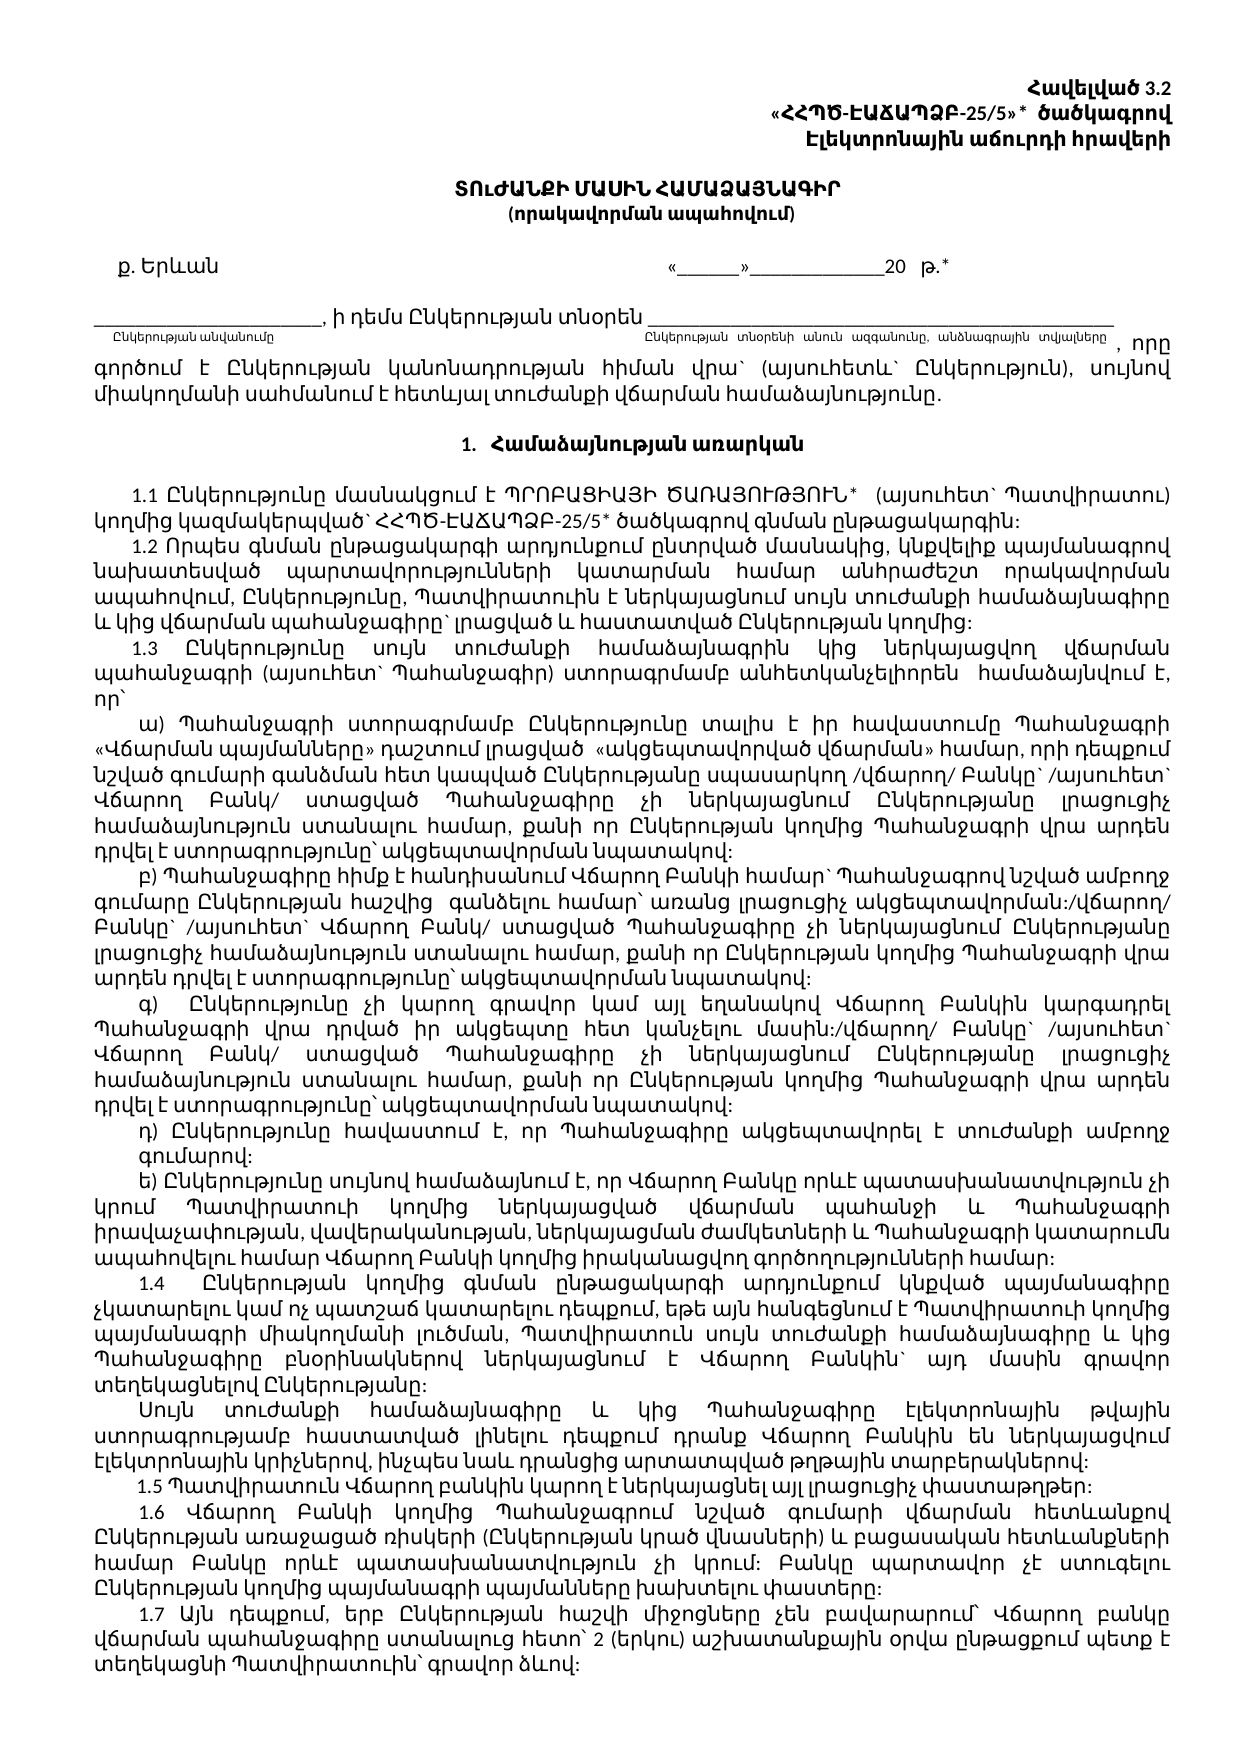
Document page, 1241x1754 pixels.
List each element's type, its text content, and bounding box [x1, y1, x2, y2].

text ք. Երևան «______»_____________20 թ.* [94, 254, 1171, 279]
text 1. Համաձայնության առարկան [94, 432, 1171, 457]
text «ՀՀՊԾ-ԷԱՃԱՊՁԲ-25/5»* ծածկագրով [94, 100, 1171, 126]
text 1.7 Այն դեպքում, երբ Ընկերության հաշվի միջոցները չեն բավարարում՝ Վճարող բանկը վճարման պահանջագիրը ստանալուց հետո՝ 2 (երկու) աշխատանքային օրվա ընթացքում պետք է տեղեկացնի Պատվիրատուին՝ գրավոր ձևով: [94, 1601, 1171, 1677]
text 1.3 Ընկերությունը սույն տուժանքի համաձայնագրին կից ներկայացվող վճարման պահանջագրի (այսուհետ` Պահանջագիր) ստորագրմամբ անհետկանչելիորեն համաձայնվում է, որ՝ [94, 635, 1171, 711]
text 1.6 Վճարող Բանկի կողմից Պահանջագրում նշված գումարի վճարման հետևանքով Ընկերության առաջացած ռիսկերի (Ընկերության կրած վնասների) և բացասական հետևանքների համար Բանկը որևէ պատասխանատվություն չի կրում: Բանկը պարտավոր չէ ստուգելու Ընկերության կողմից պայմանագրի պայմանները խախտելու փաստերը: [94, 1499, 1171, 1601]
text (որակավորման ապահովում) [94, 202, 1171, 225]
text ______________________, ի դեմս Ընկերության տնօրեն _____________________________________________ [94, 304, 1171, 330]
text ե) Ընկերությունը սույնով համաձայնում է, որ Վճարող Բանկը որևէ պատասխանատվություն չի կրում Պատվիրատուի կողմից ներկայացված վճարման պահանջի և Պահանջագրի իրավաչափության, վավերականության, ներկայացման ժամկետների և Պահանջագրի կատարումն ապահովելու համար Վճարող Բանկի կողմից իրականացվող գործողությունների համար: [94, 1169, 1171, 1270]
text 1.4 Ընկերության կողմից գնման ընթացակարգի արդյունքում կնքված պայմանագիրը չկատարելու կամ ոչ պատշաճ կատարելու դեպքում, եթե այն հանգեցնում է Պատվիրատուի կողմից պայմանագրի միակողմանի լուծման, Պատվիրատուն սույն տուժանքի համաձայնագիրը և կից Պահանջագիրը բնօրինակներով ներկայացնում է Վճարող Բանկին` այդ մասին գրավոր տեղեկացնելով Ընկերությանը: [94, 1270, 1171, 1397]
text բ) Պահանջագիրը հիմք է հանդիսանում Վճարող Բանկի համար` Պահանջագրով նշված ամբողջ գումարը Ընկերության հաշվից գանձելու համար՝ առանց լրացուցիչ ակցեպտավորման:/վճարող/ Բանկը` /այսուհետ` Վճարող Բանկ/ ստացված Պահանջագիրը չի ներկայացնում Ընկերությանը լրացուցիչ համաձայնություն ստանալու համար, քանի որ Ընկերության կողմից Պահանջագրի վրա արդեն դրվել է ստորագրությունը՝ ակցեպտավորման նպատակով: [94, 864, 1171, 991]
text ա) Պահանջագրի ստորագրմամբ Ընկերությունը տալիս է իր հավաստումը Պահանջագրի «Վճարման պայմանները» դաշտում լրացված «ակցեպտավորված վճարման» համար, որի դեպքում նշված գումարի գանձման հետ կապված Ընկերությանը սպասարկող /վճարող/ Բանկը` /այսուհետ` Վճարող Բանկ/ ստացված Պահանջագիրը չի ներկայացնում Ընկերությանը լրացուցիչ համաձայնություն ստանալու համար, քանի որ Ընկերության կողմից Պահանջագրի վրա արդեն դրվել է ստորագրությունը՝ ակցեպտավորման նպատակով: [94, 711, 1171, 864]
text ՏՈւԺԱՆՔԻ ՄԱՍԻՆ ՀԱՄԱՁԱՅՆԱԳԻՐ [94, 177, 1171, 202]
text Հավելված 3.2 [94, 75, 1171, 100]
text 1.5 Պատվիրատուն Վճարող բանկին կարող է ներկայացնել այլ լրացուցիչ փաստաթղթեր: [94, 1474, 1171, 1499]
text 1.2 Որպես գնման ընթացակարգի արդյունքում ընտրված մասնակից, կնքվելիք պայմանագրով նախատեսված պարտավորությունների կատարման համար անհրաժեշտ որակավորման ապահովում, Ընկերությունը, Պատվիրատուին է ներկայացնում սույն տուժանքի համաձայնագիրը և կից վճարման պահանջագիրը` լրացված և հաստատված Ընկերության կողմից: [94, 533, 1171, 635]
text Էլեկտրոնային աճուրդի հրավերի [94, 126, 1171, 151]
text Ընկերության անվանումը Ընկերության տնօրենի անուն ազգանունը, անձնագրային տվյալները , որը գործում է Ընկերության կանոնադրության հիման վրա` (այսուհետև` Ընկերություն), սույնով միակողմանի սահմանում է հետևյալ տուժանքի վճարման համաձայնությունը. [94, 330, 1171, 406]
text Սույն տուժանքի համաձայնագիրը և կից Պահանջագիրը էլեկտրոնային թվային ստորագրությամբ հաստատված լինելու դեպքում դրանք Վճարող Բանկին են ներկայացվում էլեկտրոնային կրիչներով, ինչպես նաև դրանցից արտատպված թղթային տարբերակներով: [94, 1397, 1171, 1474]
text դ) Ընկերությունը հավաստում է, որ Պահանջագիրը ակցեպտավորել է տուժանքի ամբողջ գումարով: [138, 1118, 1171, 1169]
text գ) Ընկերությունը չի կարող գրավոր կամ այլ եղանակով Վճարող Բանկին կարգադրել Պահանջագրի վրա դրված իր ակցեպտը հետ կանչելու մասին:/վճարող/ Բանկը` /այսուհետ` Վճարող Բանկ/ ստացված Պահանջագիրը չի ներկայացնում Ընկերությանը լրացուցիչ համաձայնություն ստանալու համար, քանի որ Ընկերության կողմից Պահանջագրի վրա արդեն դրվել է ստորագրությունը՝ ակցեպտավորման նպատակով: [94, 991, 1171, 1118]
text 1.1 Ընկերությունը մասնակցում է ՊՐՈԲԱՑԻԱՅԻ ԾԱՌԱՅՈՒԹՅՈՒՆ* (այսուհետ` Պատվիրատու) կողմից կազմակերպված` ՀՀՊԾ-ԷԱՃԱՊՁԲ-25/5* ծածկագրով գնման ընթացակարգին: [94, 482, 1171, 533]
